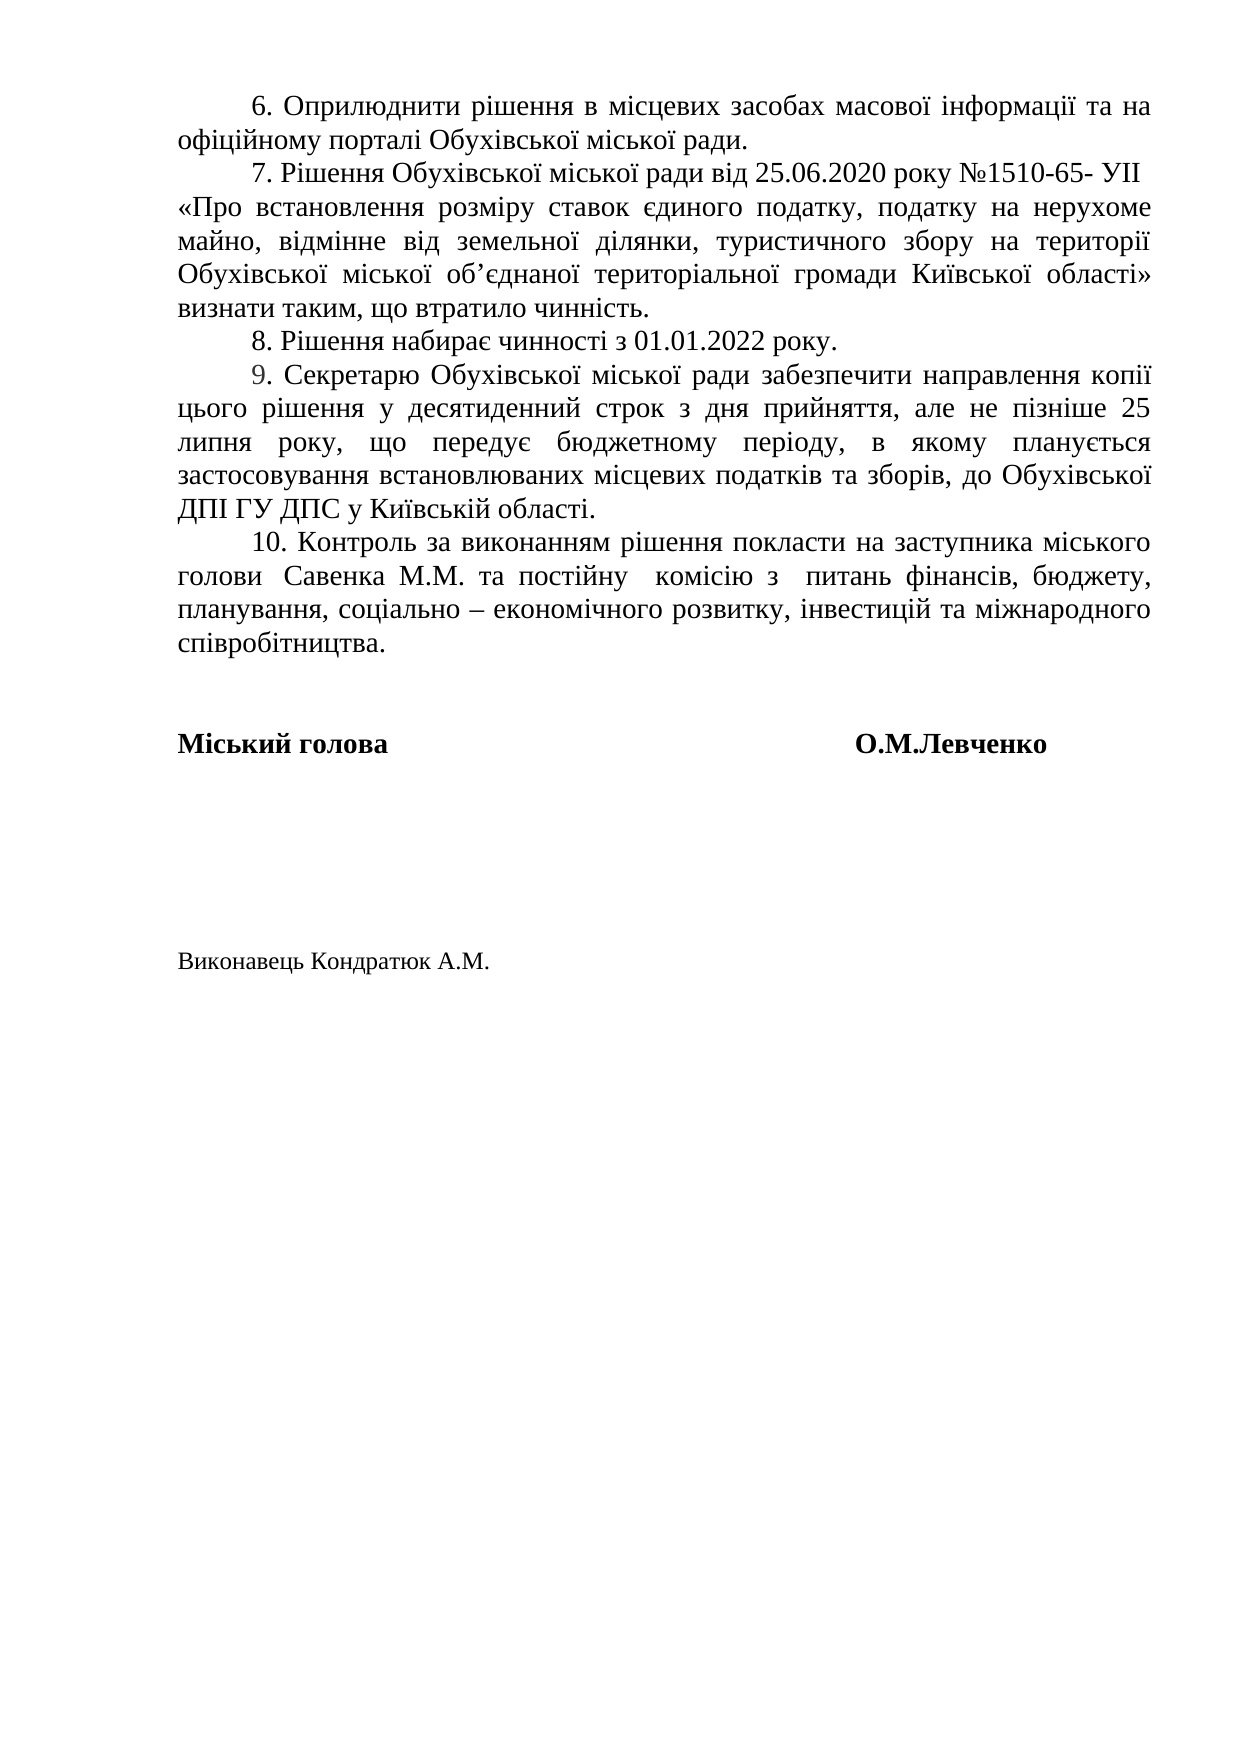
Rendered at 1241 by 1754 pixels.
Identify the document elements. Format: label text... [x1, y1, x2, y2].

text «Про встановлення розміру ставок єдиного податку, податку на нерухоме майно, відмінне від земельної ділянки, туристичного збору на території Обухівської міської об’єднаної територіальної громади Київської області» визнати таким, що втратило чинність. [177, 189, 1152, 323]
text Виконавець Кондратюк А.М. [177, 946, 1152, 975]
text 8. Рішення набирає чинності з 01.01.2022 року. [177, 323, 1152, 357]
text Міський голова О.М.Левченко [177, 726, 1152, 759]
text 10. Контроль за виконанням рішення покласти на заступника міського голови Савенка М.М. та постійну комісію з питань фінансів, бюджету, планування, соціально – економічного розвитку, інвестицій та міжнародного співробітництва. [177, 524, 1152, 659]
text 9. Секретарю Обухівської міської ради забезпечити направлення копії цього рішення у десятиденний строк з дня прийняття, але не пізніше 25 липня року, що передує бюджетному періоду, в якому планується застосовування встановлюваних місцевих податків та зборів, до Обухівської ДПІ ГУ ДПС у Київській області. [177, 457, 1152, 524]
text 7. Рішення Обухівської міської ради від 25.06.2020 року №1510-65- УІІ [177, 156, 1152, 189]
text 9. Секретарю Обухівської міської ради забезпечити направлення копії цього рішення у десятиденний строк з дня прийняття, але не пізніше 25 липня року, що передує бюджетному періоду, в якому планується застосовування встановлюваних місцевих податків та зборів, до Обухівської ДПІ ГУ ДПС у Київській області. [177, 357, 1152, 424]
text 6. Оприлюднити рішення в місцевих засобах масової інформації та на офіційному порталі Обухівської міської ради. [177, 88, 1152, 156]
